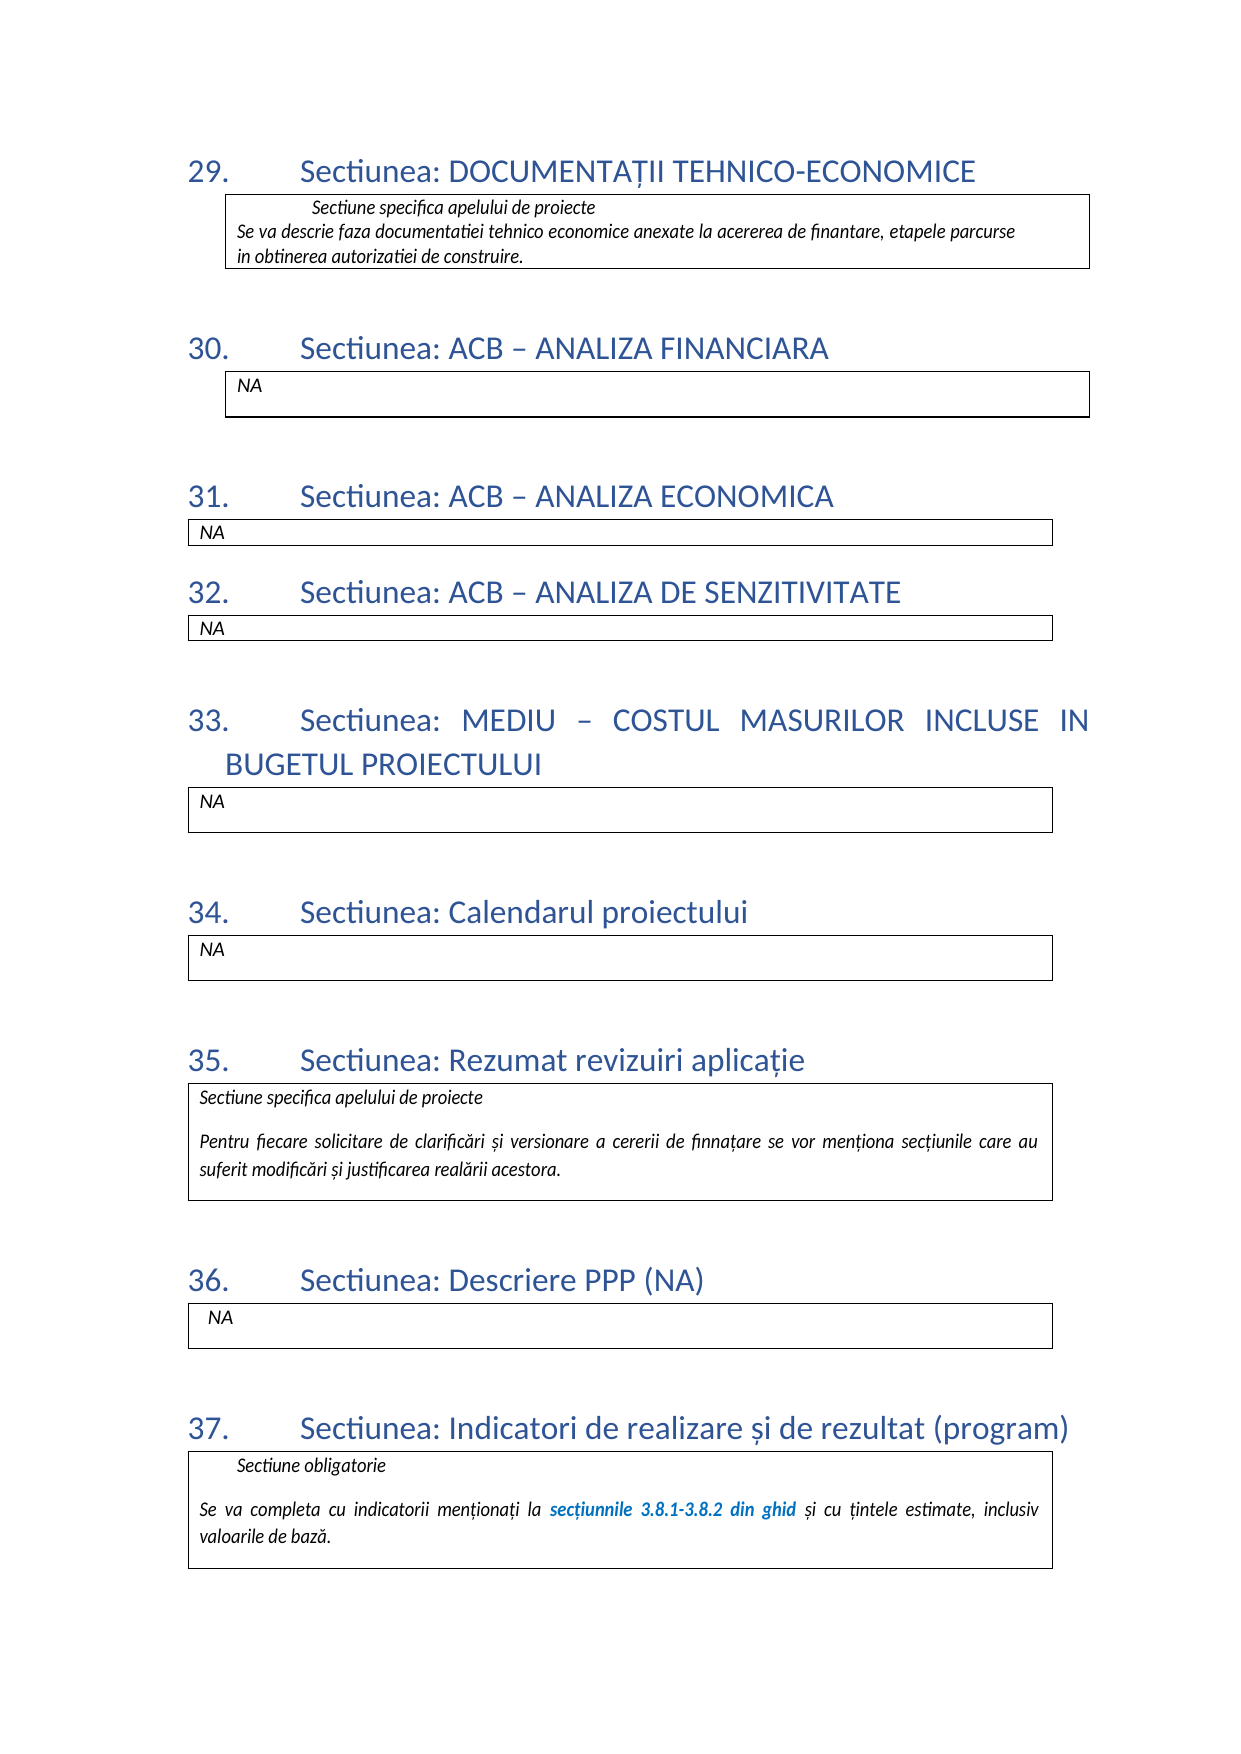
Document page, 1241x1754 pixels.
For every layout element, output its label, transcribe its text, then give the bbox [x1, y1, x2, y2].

subtitle Sectiunea: ACB – ANALIZA FINANCIARA [187, 327, 1090, 368]
subtitle Sectiunea: Indicatori de realizare și de rezultat (program) [187, 1407, 1090, 1448]
subtitle Sectiunea: Descriere PPP (NA) [187, 1259, 1090, 1299]
subtitle Sectiunea: Calendarul proiectului [187, 891, 1090, 932]
table_header Sectiune specifica apelului de proiecte Pentru fiecare solicitare de clarificări și versionare a cererii de finnațare se vor menționa secțiunile care au suferit modificări și justificarea realării acestora. [189, 1084, 1052, 1200]
subtitle Sectiunea: DOCUMENTAȚII TEHNICO-ECONOMICE [187, 150, 1090, 191]
table_header Sectiune obligatorie Se va completa cu indicatorii menționați la secțiunnile 3.8.1-3.8.2 din ghid și cu țintele estimate, inclusiv valoarile de bază. [189, 1452, 1052, 1568]
table_header NA [226, 372, 1089, 416]
table_header NA [189, 616, 1052, 640]
subtitle Sectiunea: ACB – ANALIZA ECONOMICA [187, 475, 1090, 516]
table_header NA [189, 520, 1052, 545]
subtitle Sectiunea: MEDIU – COSTUL MASURILOR INCLUSE IN BUGETUL PROIECTULUI [187, 699, 1090, 784]
subtitle Sectiunea: Rezumat revizuiri aplicație [187, 1039, 1090, 1080]
table_header NA [189, 788, 1052, 832]
subtitle Sectiunea: ACB – ANALIZA DE SENZITIVITATE [187, 571, 1090, 611]
table_header NA [189, 1304, 1052, 1348]
table_header Sectiune specifica apelului de proiecte Se va descrie faza documentatiei tehnico economice anexate la acererea de finantare, etapele parcurse in obtinerea autorizatiei de construire. [226, 195, 1089, 268]
table_header NA [189, 936, 1052, 980]
